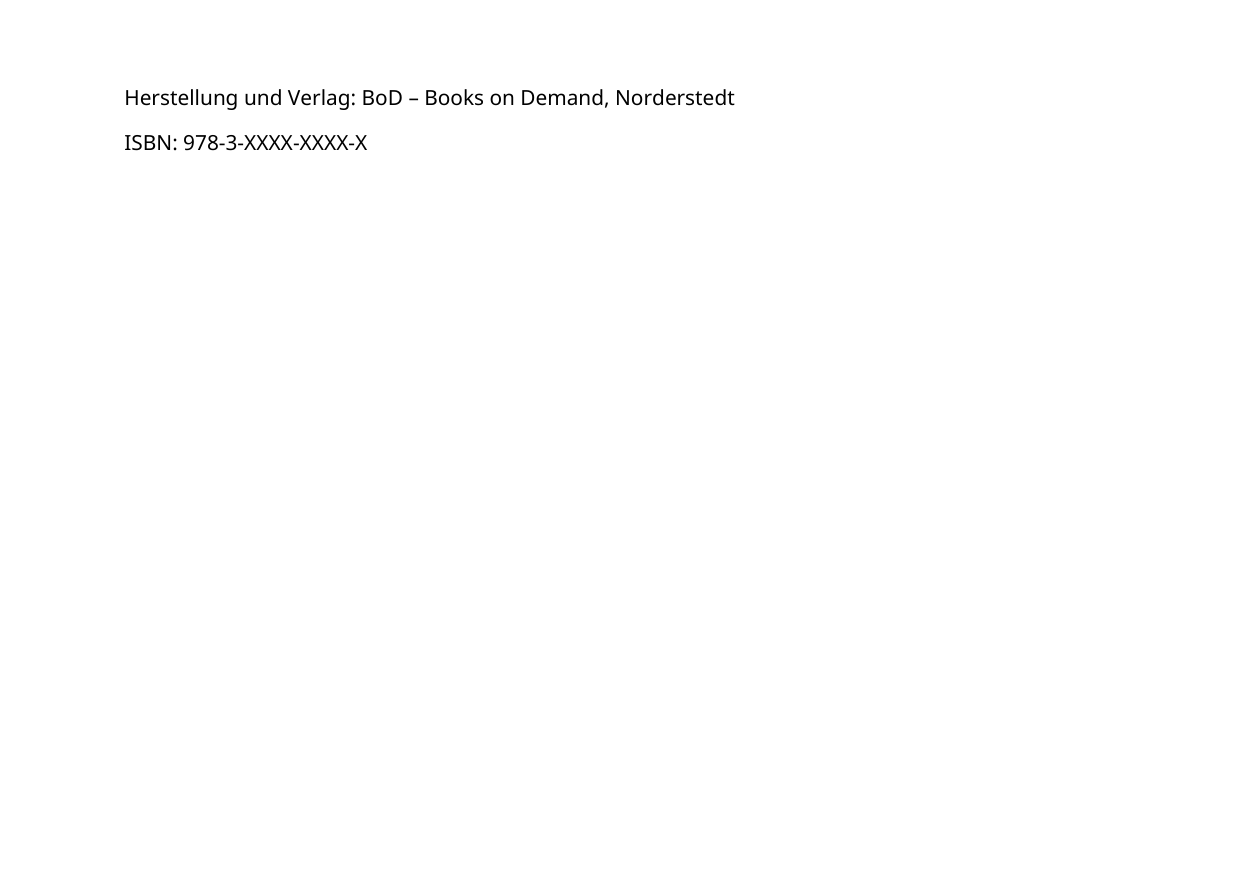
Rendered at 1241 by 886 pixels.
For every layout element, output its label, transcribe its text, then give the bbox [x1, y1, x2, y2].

text Herstellung und Verlag: BoD – Books on Demand, Norderstedt [124, 83, 1146, 111]
text ISBN: 978-3-XXXX-XXXX-X [124, 128, 1146, 156]
